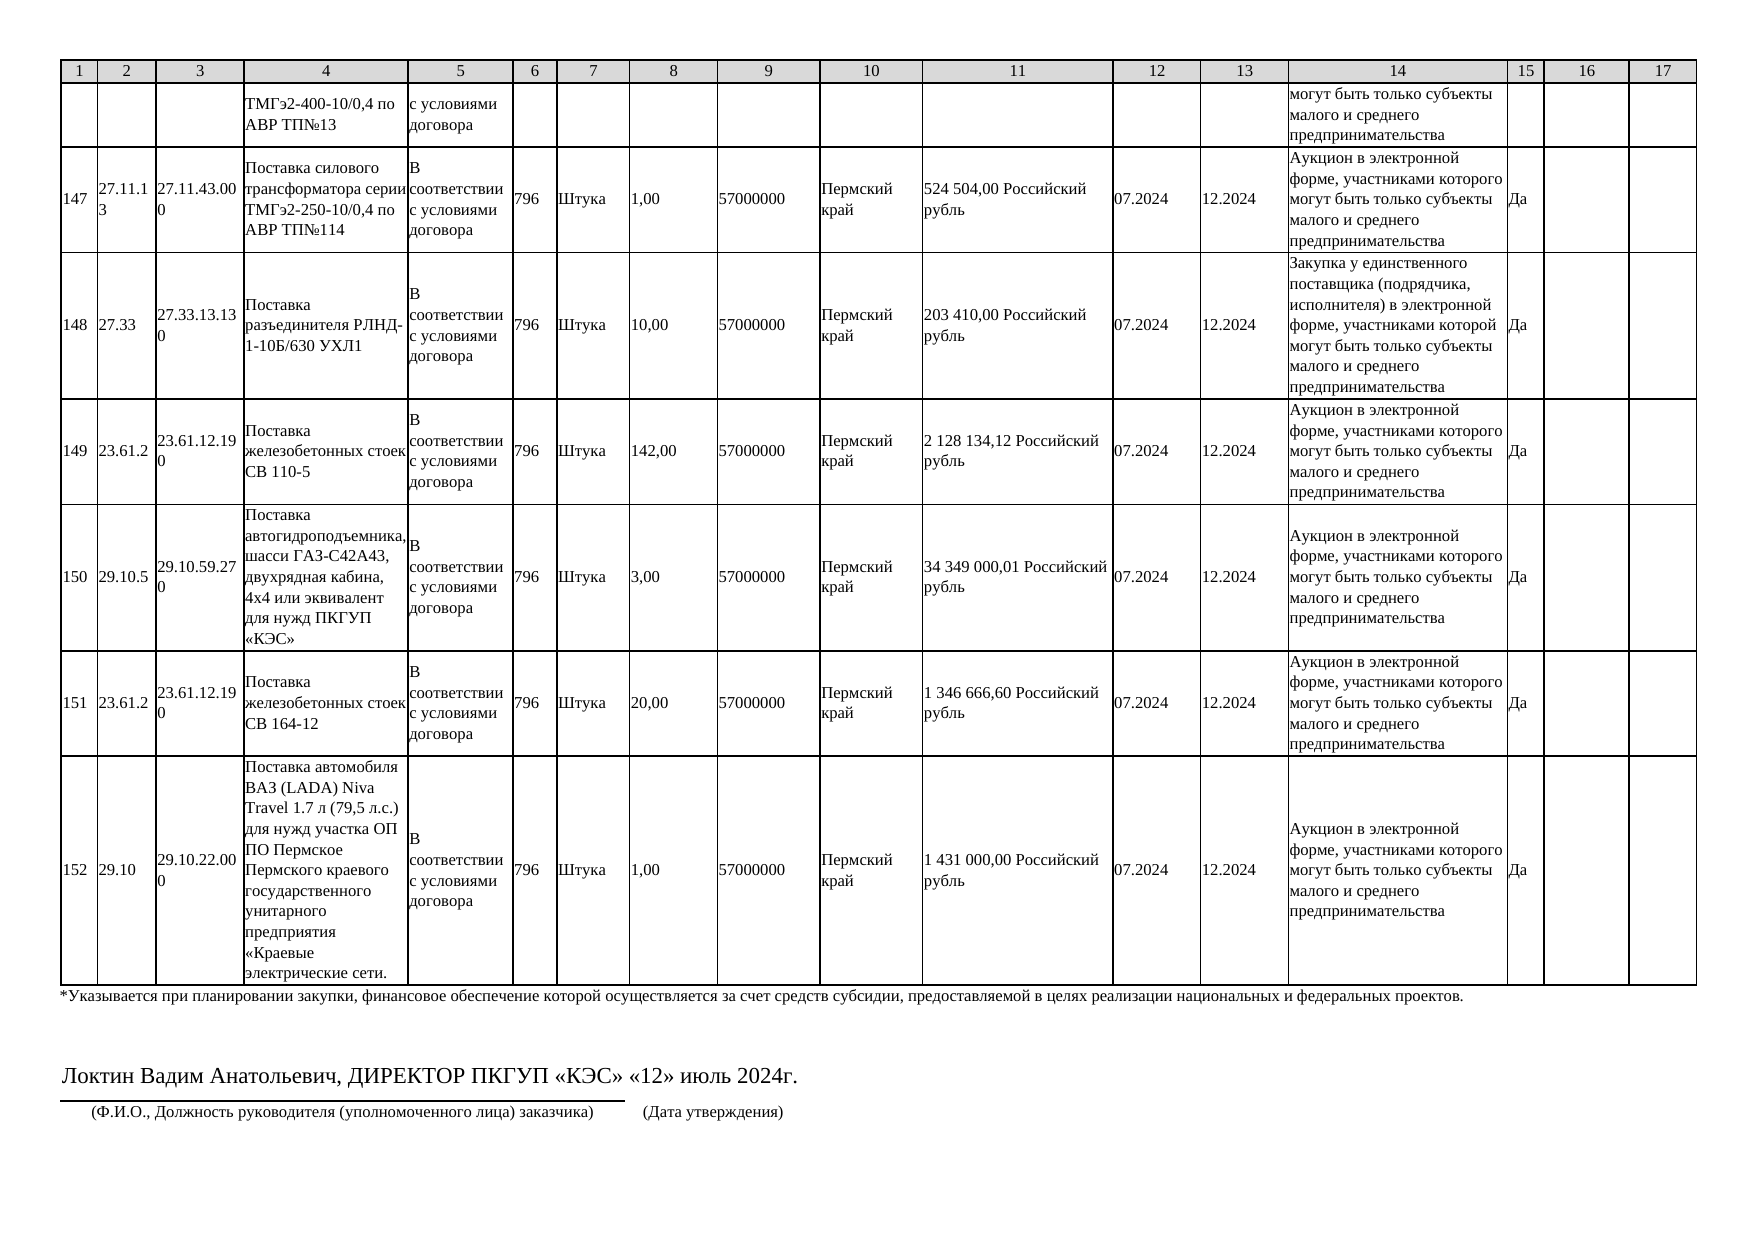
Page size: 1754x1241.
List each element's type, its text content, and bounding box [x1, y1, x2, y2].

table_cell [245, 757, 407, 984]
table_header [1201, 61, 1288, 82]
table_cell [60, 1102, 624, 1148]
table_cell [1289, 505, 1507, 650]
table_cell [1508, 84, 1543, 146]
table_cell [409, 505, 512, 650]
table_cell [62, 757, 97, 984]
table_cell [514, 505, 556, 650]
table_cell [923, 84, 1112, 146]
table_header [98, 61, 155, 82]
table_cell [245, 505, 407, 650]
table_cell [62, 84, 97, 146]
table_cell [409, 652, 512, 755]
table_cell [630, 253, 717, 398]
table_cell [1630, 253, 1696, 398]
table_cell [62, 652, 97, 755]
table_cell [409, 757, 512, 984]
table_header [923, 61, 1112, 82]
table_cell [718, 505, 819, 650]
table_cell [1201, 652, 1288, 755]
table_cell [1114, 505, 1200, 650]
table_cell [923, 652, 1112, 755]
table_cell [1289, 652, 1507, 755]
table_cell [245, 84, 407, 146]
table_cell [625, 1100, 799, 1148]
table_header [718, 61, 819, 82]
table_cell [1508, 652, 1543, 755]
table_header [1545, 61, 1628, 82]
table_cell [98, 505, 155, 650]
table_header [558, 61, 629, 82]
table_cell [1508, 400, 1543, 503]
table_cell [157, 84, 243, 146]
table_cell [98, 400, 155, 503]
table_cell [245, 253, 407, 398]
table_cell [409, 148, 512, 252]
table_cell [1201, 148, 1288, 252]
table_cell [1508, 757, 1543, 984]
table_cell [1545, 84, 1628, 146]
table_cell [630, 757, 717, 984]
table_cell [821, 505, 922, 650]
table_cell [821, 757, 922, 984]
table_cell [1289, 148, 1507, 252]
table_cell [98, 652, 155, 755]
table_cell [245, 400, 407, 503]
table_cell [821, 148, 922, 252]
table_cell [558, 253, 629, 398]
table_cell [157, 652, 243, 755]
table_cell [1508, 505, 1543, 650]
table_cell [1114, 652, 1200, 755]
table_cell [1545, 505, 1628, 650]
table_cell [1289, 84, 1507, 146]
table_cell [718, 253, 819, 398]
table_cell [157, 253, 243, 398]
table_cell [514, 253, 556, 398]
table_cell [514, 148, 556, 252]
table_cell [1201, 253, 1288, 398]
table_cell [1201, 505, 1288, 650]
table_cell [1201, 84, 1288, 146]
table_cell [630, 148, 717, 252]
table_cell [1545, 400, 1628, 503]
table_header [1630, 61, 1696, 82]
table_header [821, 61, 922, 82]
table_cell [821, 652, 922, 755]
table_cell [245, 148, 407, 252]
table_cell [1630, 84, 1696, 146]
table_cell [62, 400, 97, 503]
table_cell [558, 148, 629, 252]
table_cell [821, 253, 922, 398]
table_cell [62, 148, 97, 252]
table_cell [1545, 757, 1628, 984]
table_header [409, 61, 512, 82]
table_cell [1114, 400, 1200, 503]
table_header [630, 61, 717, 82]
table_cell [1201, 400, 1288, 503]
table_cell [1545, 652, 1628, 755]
text *Указывается при планировании закупки, финансовое обеспечение которой осуществляется за счет средств субсидии, предоставляемой в целях реализации национальных и федеральных проектов. [59, 986, 1694, 1005]
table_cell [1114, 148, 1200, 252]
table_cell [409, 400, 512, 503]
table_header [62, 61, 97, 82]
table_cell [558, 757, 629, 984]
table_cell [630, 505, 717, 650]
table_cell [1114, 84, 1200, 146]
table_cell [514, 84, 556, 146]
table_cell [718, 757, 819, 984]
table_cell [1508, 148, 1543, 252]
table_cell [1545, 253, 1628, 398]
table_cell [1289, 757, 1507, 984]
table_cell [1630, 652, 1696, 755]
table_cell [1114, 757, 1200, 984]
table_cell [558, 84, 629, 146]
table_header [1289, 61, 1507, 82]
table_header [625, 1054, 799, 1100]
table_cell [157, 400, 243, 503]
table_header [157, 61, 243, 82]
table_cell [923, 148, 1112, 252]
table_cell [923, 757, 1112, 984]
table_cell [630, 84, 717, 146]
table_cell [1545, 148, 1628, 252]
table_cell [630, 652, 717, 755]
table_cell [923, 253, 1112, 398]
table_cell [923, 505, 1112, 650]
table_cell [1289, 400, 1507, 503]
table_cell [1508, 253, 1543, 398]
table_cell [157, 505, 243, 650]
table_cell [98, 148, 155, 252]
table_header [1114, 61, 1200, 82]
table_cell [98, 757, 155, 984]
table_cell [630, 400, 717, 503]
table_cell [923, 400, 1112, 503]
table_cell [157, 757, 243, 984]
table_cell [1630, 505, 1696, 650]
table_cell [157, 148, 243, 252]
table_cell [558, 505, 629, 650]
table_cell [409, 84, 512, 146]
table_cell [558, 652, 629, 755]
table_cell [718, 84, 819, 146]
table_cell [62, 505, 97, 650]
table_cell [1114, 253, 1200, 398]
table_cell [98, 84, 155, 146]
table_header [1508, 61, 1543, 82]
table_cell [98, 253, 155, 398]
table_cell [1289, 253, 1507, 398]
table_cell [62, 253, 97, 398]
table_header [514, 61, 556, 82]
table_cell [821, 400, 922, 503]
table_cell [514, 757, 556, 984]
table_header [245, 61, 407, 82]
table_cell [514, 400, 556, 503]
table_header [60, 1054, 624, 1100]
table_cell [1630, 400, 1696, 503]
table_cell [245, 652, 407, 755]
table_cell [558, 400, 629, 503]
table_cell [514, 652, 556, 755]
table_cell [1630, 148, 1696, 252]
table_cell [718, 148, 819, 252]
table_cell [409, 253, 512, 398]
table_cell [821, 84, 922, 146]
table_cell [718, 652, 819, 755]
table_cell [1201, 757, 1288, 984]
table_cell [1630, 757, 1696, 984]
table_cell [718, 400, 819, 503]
